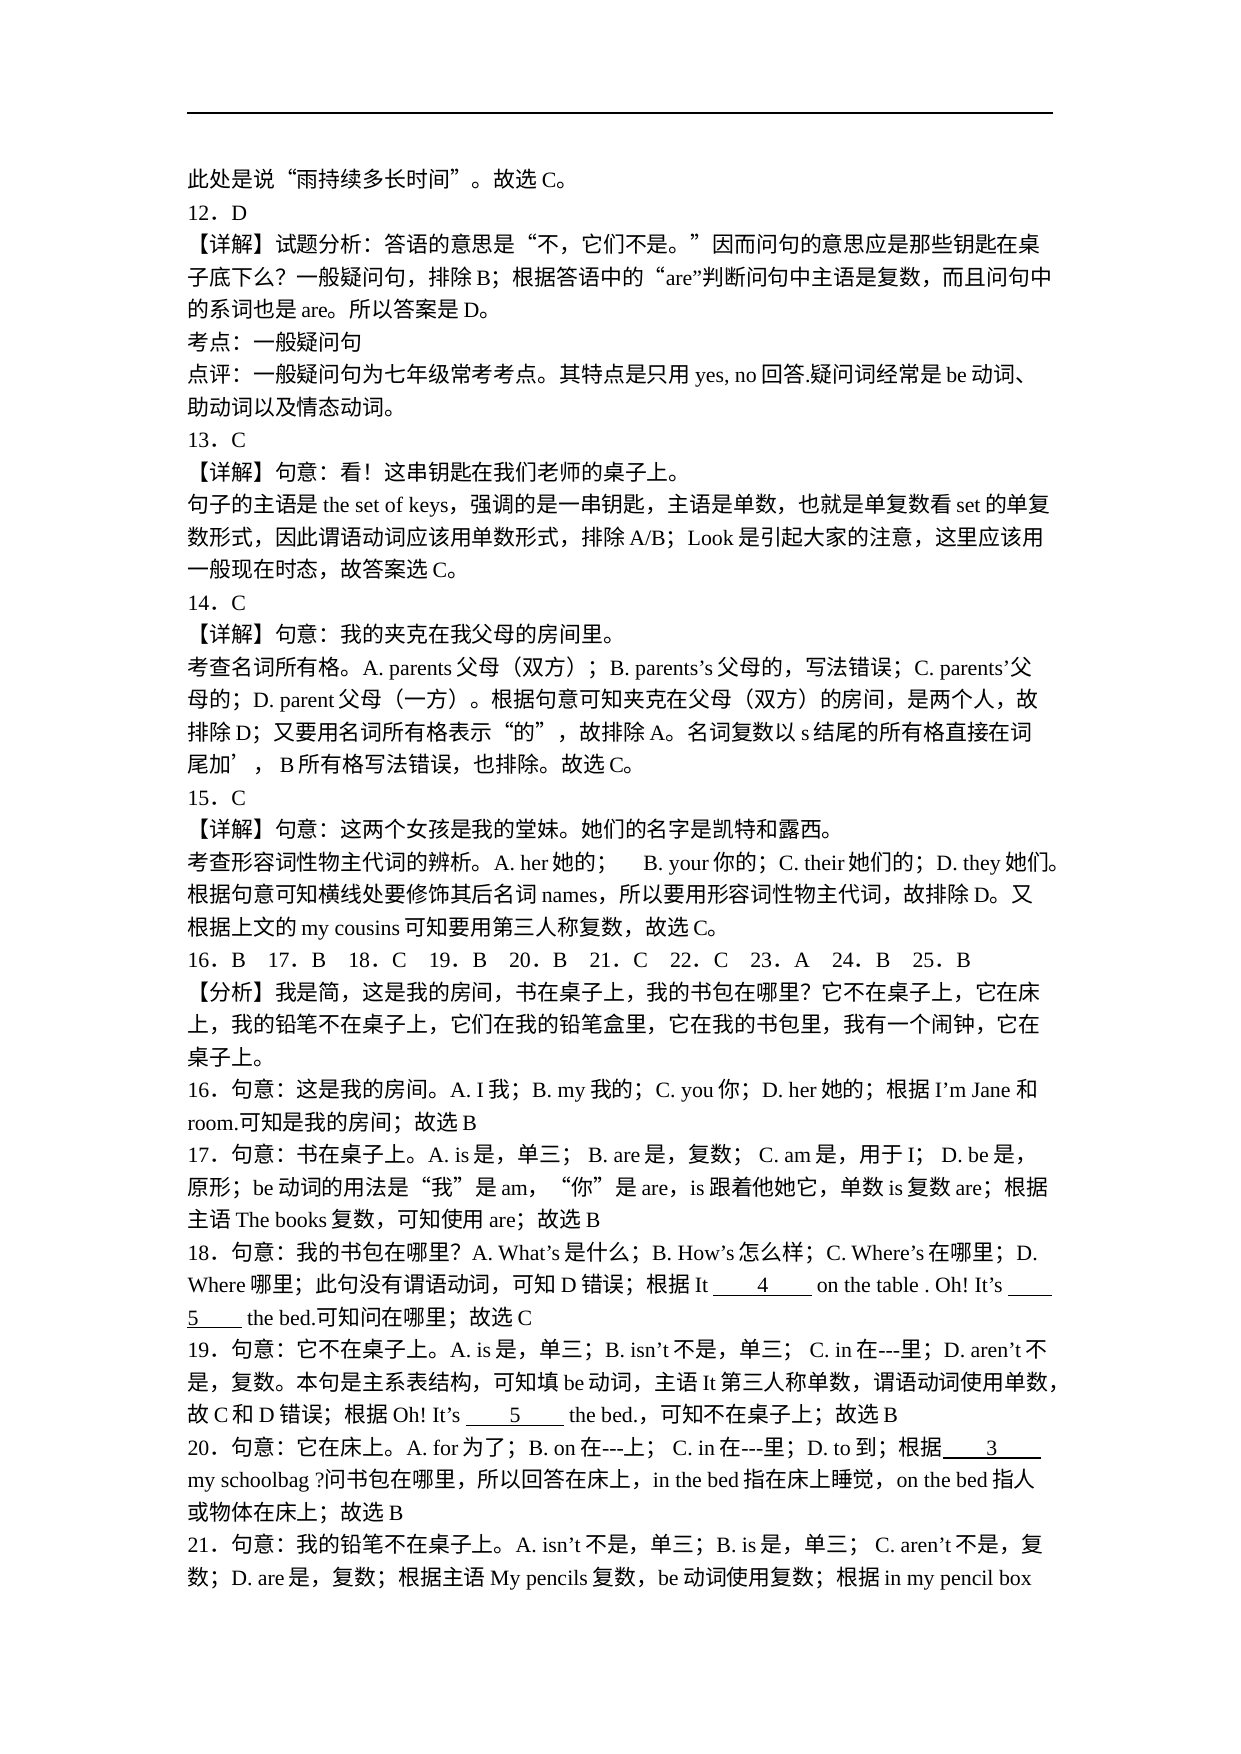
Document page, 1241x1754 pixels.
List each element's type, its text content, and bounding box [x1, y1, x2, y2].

text 点评：一般疑问句为七年级常考考点。其特点是只用yes, no回答.疑问词经常是be动词、助动词以及情态动词。 [187, 357, 1053, 422]
text 【详解】句意：看！这串钥匙在我们老师的桌子上。 [187, 454, 1053, 487]
text 16．B 17．B 18．C 19．B 20．B 21．C 22．C 23．A 24．B 25．B [187, 942, 1053, 974]
text 【分析】我是简，这是我的房间，书在桌子上，我的书包在哪里？它不在桌子上，它在床上，我的铅笔不在桌子上，它们在我的铅笔盒里，它在我的书包里，我有一个闹钟，它在桌子上。 [187, 974, 1053, 1072]
text 17．句意：书在桌子上。A. is是，单三； B. are是，复数； C. am是，用于I； D. be是，原形；be动词的用法是“我”是am，“你”是are，is跟着他她它，单数is复数are；根据主语The books复数，可知使用are；故选B [187, 1137, 1053, 1234]
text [187, 1527, 1053, 1592]
text 句子的主语是the set of keys，强调的是一串钥匙，主语是单数，也就是单复数看set的单复数形式，因此谓语动词应该用单数形式，排除A/B；Look是引起大家的注意，这里应该用一般现在时态，故答案选C。 [187, 487, 1053, 584]
text 19．句意：它不在桌子上。A. is是，单三；B. isn’t不是，单三； C. in在---里；D. aren’t不是，复数。本句是主系表结构，可知填be动词，主语It第三人称单数，谓语动词使用单数，故C和D错误；根据Oh! It’s 5 the bed.，可知不在桌子上；故选B [187, 1332, 1053, 1429]
text 14．C [187, 584, 1053, 617]
text 考查名词所有格。A. parents父母（双方）；B. parents’s父母的，写法错误；C. parents’父母的；D. parent父母（一方）。根据句意可知夹克在父母（双方）的房间，是两个人，故排除D；又要用名词所有格表示“的”，故排除A。名词复数以s结尾的所有格直接在词尾加’， B所有格写法错误，也排除。故选C。 [187, 649, 1053, 779]
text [187, 162, 1053, 194]
text 20．句意：它在床上。A. for为了；B. on在---上； C. in在---里；D. to到；根据 3 my schoolbag ?问书包在哪里，所以回答在床上，in the bed指在床上睡觉，on the bed指人或物体在床上；故选B [187, 1429, 1053, 1527]
text 12．D [187, 194, 1053, 227]
text 考点：一般疑问句 [187, 324, 1053, 357]
text 13．C [187, 422, 1053, 454]
text 考查形容词性物主代词的辨析。A. her她的； B. your你的；C. their她们的；D. they她们。根据句意可知横线处要修饰其后名词names，所以要用形容词性物主代词，故排除D。又根据上文的my cousins可知要用第三人称复数，故选C。 [187, 844, 1053, 942]
text 16．句意：这是我的房间。A. I我；B. my我的；C. you你；D. her她的；根据I’m Jane 和room.可知是我的房间；故选B [187, 1072, 1053, 1137]
text 【详解】试题分析：答语的意思是“不，它们不是。”因而问句的意思应是那些钥匙在桌子底下么？一般疑问句，排除B；根据答语中的“are”判断问句中主语是复数，而且问句中的系词也是are。所以答案是D。 [187, 227, 1053, 324]
text 15．C [187, 779, 1053, 812]
text 18．句意：我的书包在哪里？A. What’s是什么；B. How’s怎么样；C. Where’s在哪里；D. Where哪里；此句没有谓语动词，可知D错误；根据It 4 on the table . Oh! It’s 5 the bed.可知问在哪里；故选C [187, 1234, 1053, 1332]
text 【详解】句意：我的夹克在我父母的房间里。 [187, 617, 1053, 649]
text 【详解】句意：这两个女孩是我的堂妹。她们的名字是凯特和露西。 [187, 812, 1053, 844]
